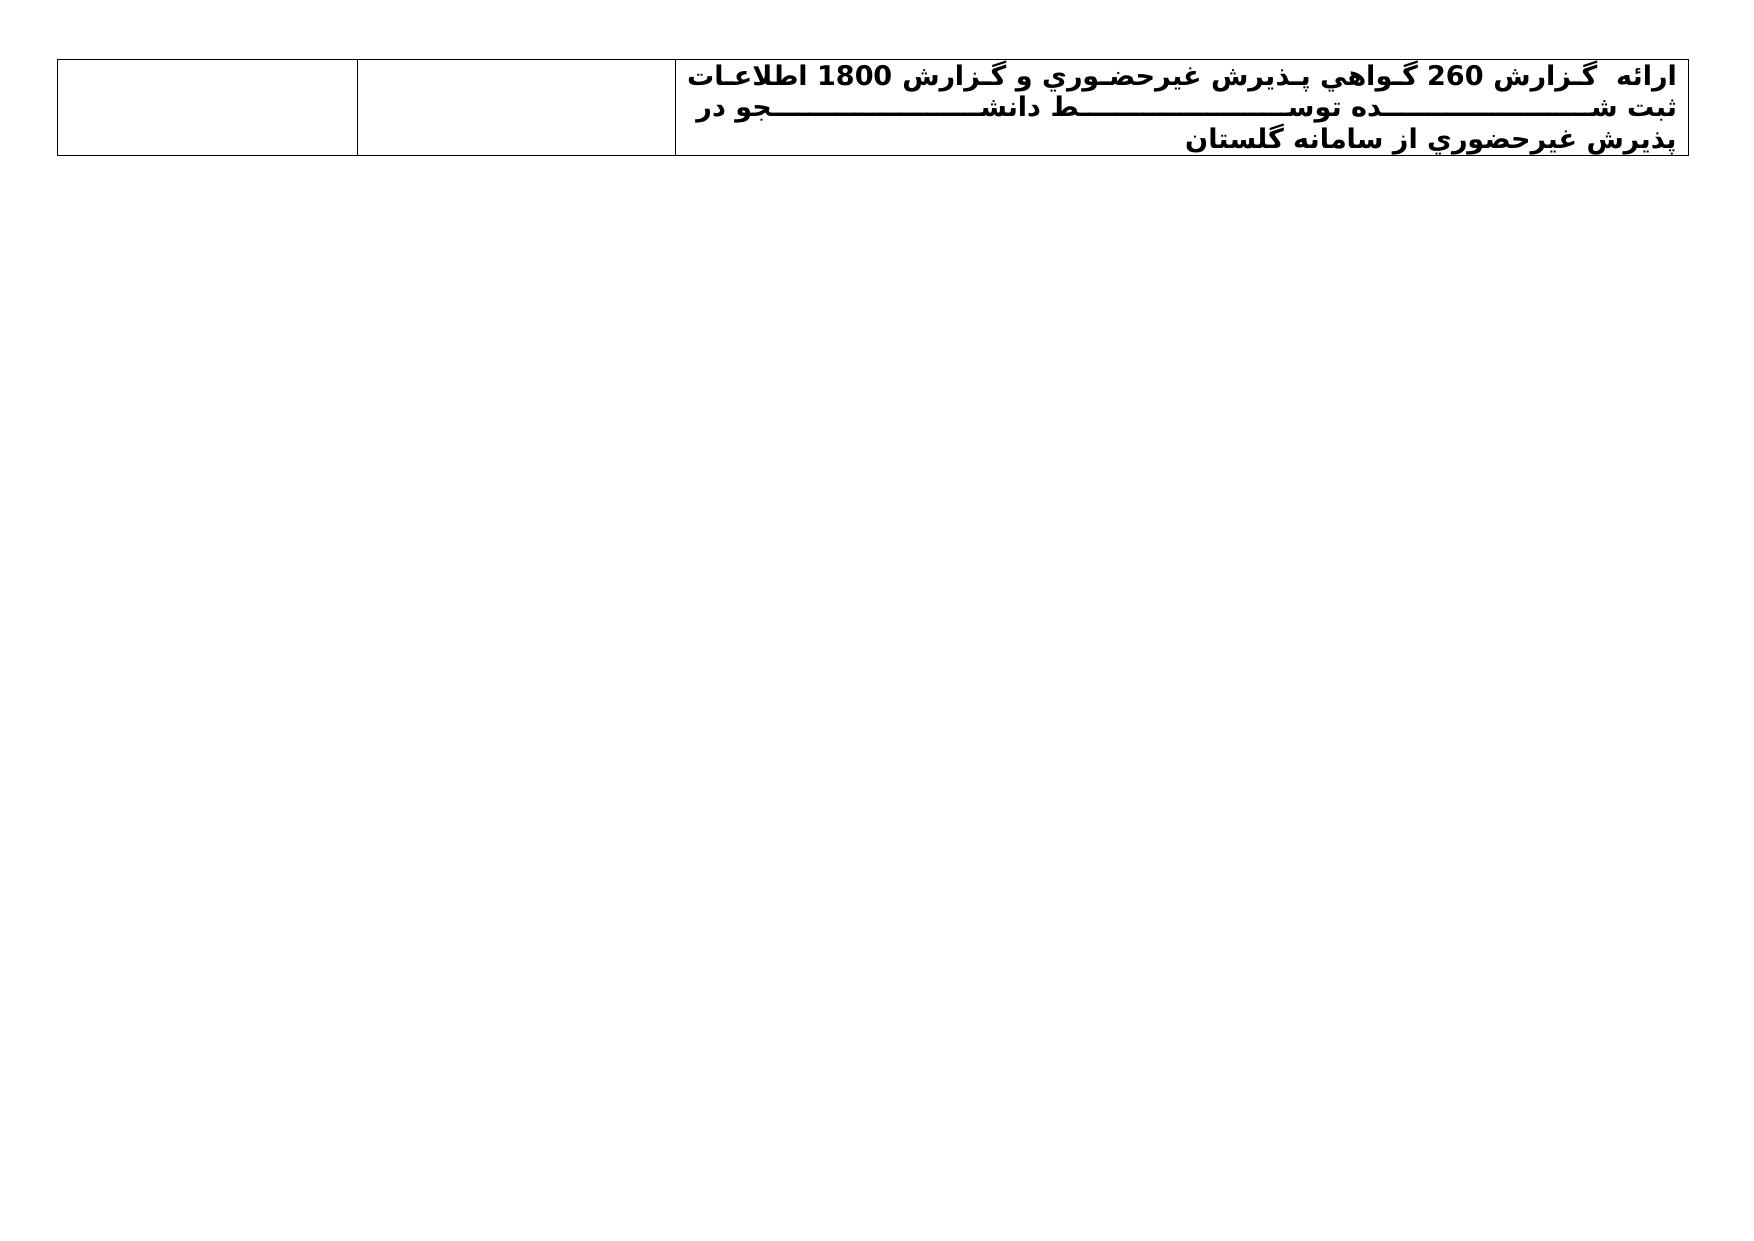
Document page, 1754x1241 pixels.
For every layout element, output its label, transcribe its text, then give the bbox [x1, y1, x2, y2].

table_cell ارائه گزارش 260 گواهي پذيرش غيرحضوري و گزارش 1800 اطلاعات ثبت شده توسط دانشجو در پذيرش غيرحضوري از سامانه گلستان [676, 60, 1688, 155]
table_cell [358, 60, 675, 155]
table_cell [58, 60, 357, 155]
